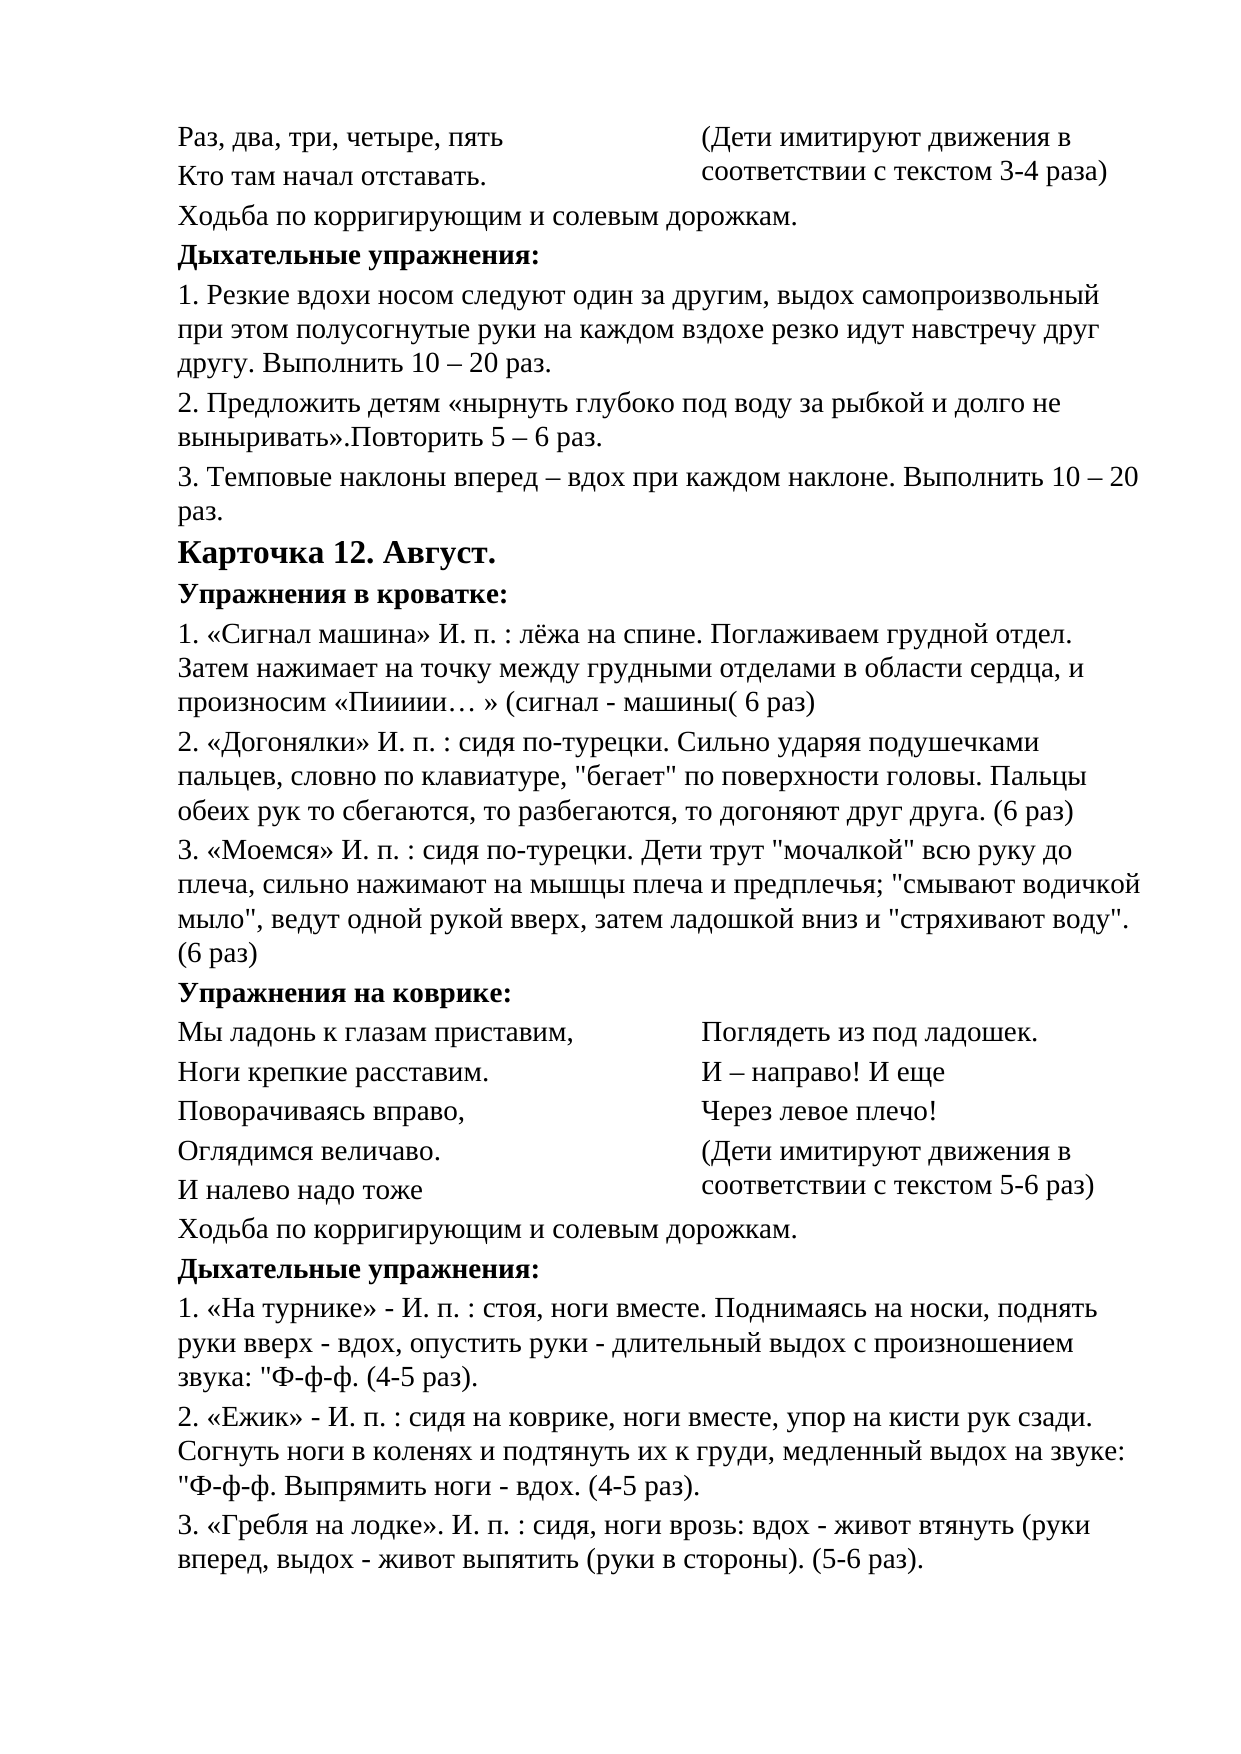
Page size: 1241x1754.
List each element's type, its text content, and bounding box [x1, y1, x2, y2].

text 3. «Гребля на лодке». И. п. : сидя, ноги врозь: вдох - живот втянуть (руки вперед, выдох - живот выпятить (руки в стороны). (5-6 раз). [177, 1506, 1152, 1575]
text Оглядимся величаво. [177, 1132, 627, 1166]
text 2. «Ежик» - И. п. : сидя на коврике, ноги вместе, упор на кисти рук сзади. Согнуть ноги в коленях и подтянуть их к груди, медленный выдох на звуке: "Ф-ф-ф. Выпрямить ноги - вдох. (4-5 раз). [177, 1398, 1152, 1501]
text Мы ладонь к глазам приставим, [177, 1013, 627, 1048]
text Поворачиваясь вправо, [177, 1092, 627, 1127]
text И – направо! И еще [701, 1053, 1152, 1087]
text 2. Предложить детям «нырнуть глубоко под воду за рыбкой и долго не выныривать».Повторить 5 – 6 раз. [177, 384, 1152, 453]
text 1. Резкие вдохи носом следуют один за другим, выдох самопроизвольный при этом полусогнутые руки на каждом вздохе резко идут навстречу друг другу. Выполнить 10 – 20 раз. [177, 276, 1152, 379]
text (Дети имитируют движения в соответствии с текстом 3-4 раза) [701, 118, 1152, 187]
text Дыхательные упражнения: [177, 237, 1152, 271]
text Раз, два, три, четыре, пять [177, 118, 627, 152]
text И налево надо тоже [177, 1171, 627, 1206]
text Ходьба по корригирующим и солевым дорожкам. [177, 1211, 1152, 1245]
text Карточка 12. Август. [177, 532, 1152, 570]
text (Дети имитируют движения в соответствии с текстом 5-6 раз) [701, 1132, 1152, 1201]
text Дыхательные упражнения: [177, 1250, 1152, 1285]
text Через левое плечо! [701, 1092, 1152, 1127]
text 3. Темповые наклоны вперед – вдох при каждом наклоне. Выполнить 10 – 20 раз. [177, 458, 1152, 527]
text 1. «На турнике» - И. п. : стоя, ноги вместе. Поднимаясь на носки, поднять руки вверх - вдох, опустить руки - длительный выдох с произношением звука: "Ф-ф-ф. (4-5 раз). [177, 1290, 1152, 1393]
text Ходьба по корригирующим и солевым дорожкам. [177, 197, 1152, 231]
text Кто там начал отставать. [177, 158, 627, 192]
text 1. «Сигнал машина» И. п. : лёжа на спине. Поглаживаем грудной отдел. Затем нажимает на точку между грудными отделами в области сердца, и произносим «Пиииии… » (сигнал - машины( 6 раз) [177, 615, 1152, 718]
text Упражнения на коврике: [177, 974, 1152, 1008]
text Упражнения в кроватке: [177, 575, 1152, 610]
text 3. «Моемся» И. п. : сидя по-турецки. Дети трут "мочалкой" всю руку до плеча, сильно нажимают на мышцы плеча и предплечья; "смывают водичкой мыло", ведут одной рукой вверх, затем ладошкой вниз и "стряхивают воду". (6 раз) [177, 831, 1152, 969]
text Ноги крепкие расставим. [177, 1053, 627, 1087]
text Поглядеть из под ладошек. [701, 1013, 1152, 1048]
text 2. «Догонялки» И. п. : сидя по-турецки. Сильно ударяя подушечками пальцев, словно по клавиатуре, "бегает" по поверхности головы. Пальцы обеих рук то сбегаются, то разбегаются, то догоняют друг друга. (6 раз) [177, 723, 1152, 826]
